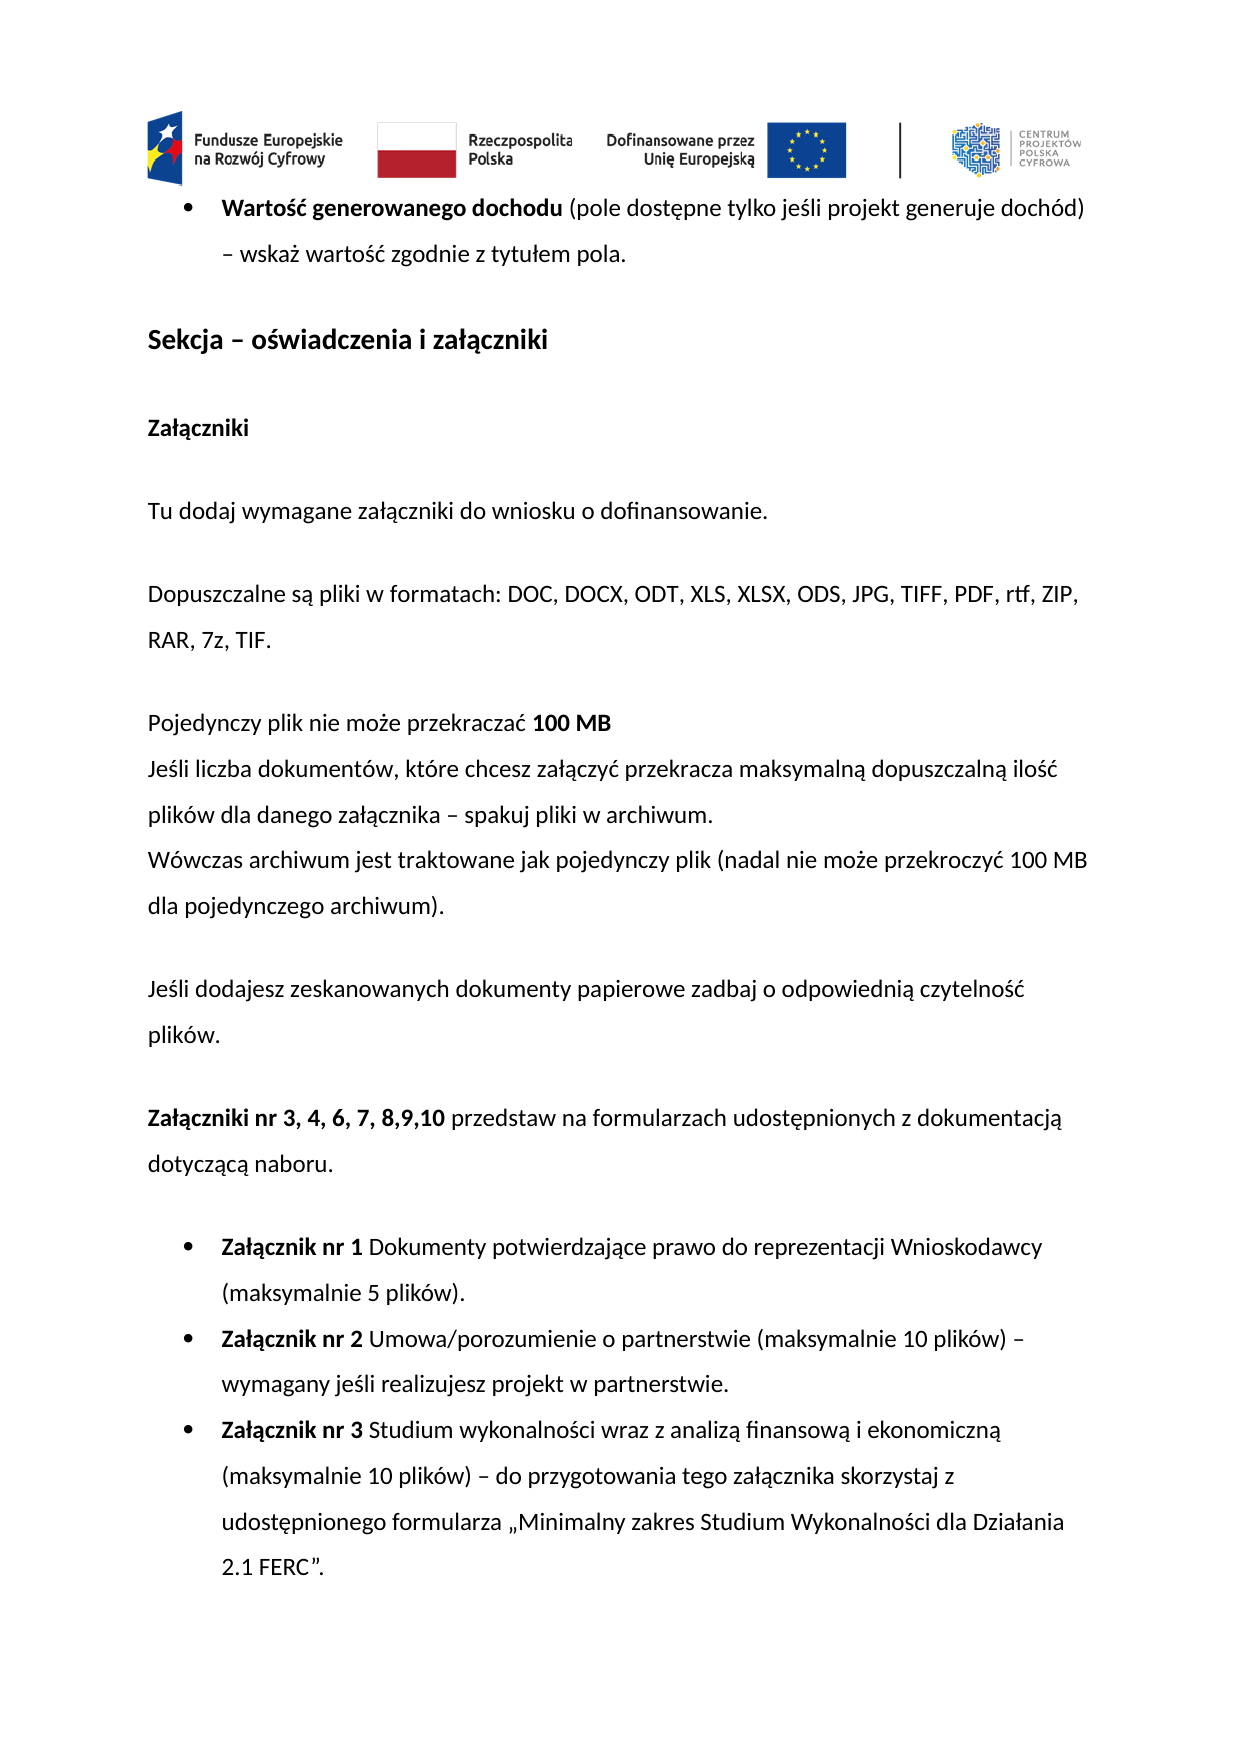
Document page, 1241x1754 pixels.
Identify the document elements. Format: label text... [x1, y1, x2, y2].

list Załącznik nr 1 Dokumenty potwierdzające prawo do reprezentacji Wnioskodawcy (maksymalnie 5 plików). [184, 1231, 1093, 1308]
text Załączniki [148, 412, 1093, 442]
text Pojedynczy plik nie może przekraczać 100 MB Jeśli liczba dokumentów, które chcesz załączyć przekracza maksymalną dopuszczalną ilość plików dla danego załącznika – spakuj pliki w archiwum. Wówczas archiwum jest traktowane jak pojedynczy plik (nadal nie może przekroczyć 100 MB dla pojedynczego archiwum). [148, 707, 1093, 921]
text Dopuszczalne są pliki w formatach: DOC, DOCX, ODT, XLS, XLSX, ODS, JPG, TIFF, PDF, rtf, ZIP, RAR, 7z, TIF. [148, 578, 1093, 654]
list Załącznik nr 3 Studium wykonalności wraz z analizą finansową i ekonomiczną (maksymalnie 10 plików) – do przygotowania tego załącznika skorzystaj z udostępnionego formularza „Minimalny zakres Studium Wykonalności dla Działania 2.1 FERC”. [184, 1414, 1093, 1582]
text Jeśli dodajesz zeskanowanych dokumenty papierowe zadbaj o odpowiednią czytelność plików. [148, 973, 1093, 1050]
picture [147, 111, 1081, 186]
text Załączniki nr 3, 4, 6, 7, 8,9,10 przedstaw na formularzach udostępnionych z dokumentacją dotyczącą naboru. [148, 1102, 1093, 1179]
subtitle Sekcja – oświadczenia i załączniki [148, 321, 1093, 357]
list Wartość generowanego dochodu (pole dostępne tylko jeśli projekt generuje dochód) – wskaż wartość zgodnie z tytułem pola. [184, 192, 1093, 268]
text Tu dodaj wymagane załączniki do wniosku o dofinansowanie. [148, 495, 1093, 526]
list Załącznik nr 2 Umowa/porozumienie o partnerstwie (maksymalnie 10 plików) – wymagany jeśli realizujesz projekt w partnerstwie. [184, 1323, 1093, 1399]
